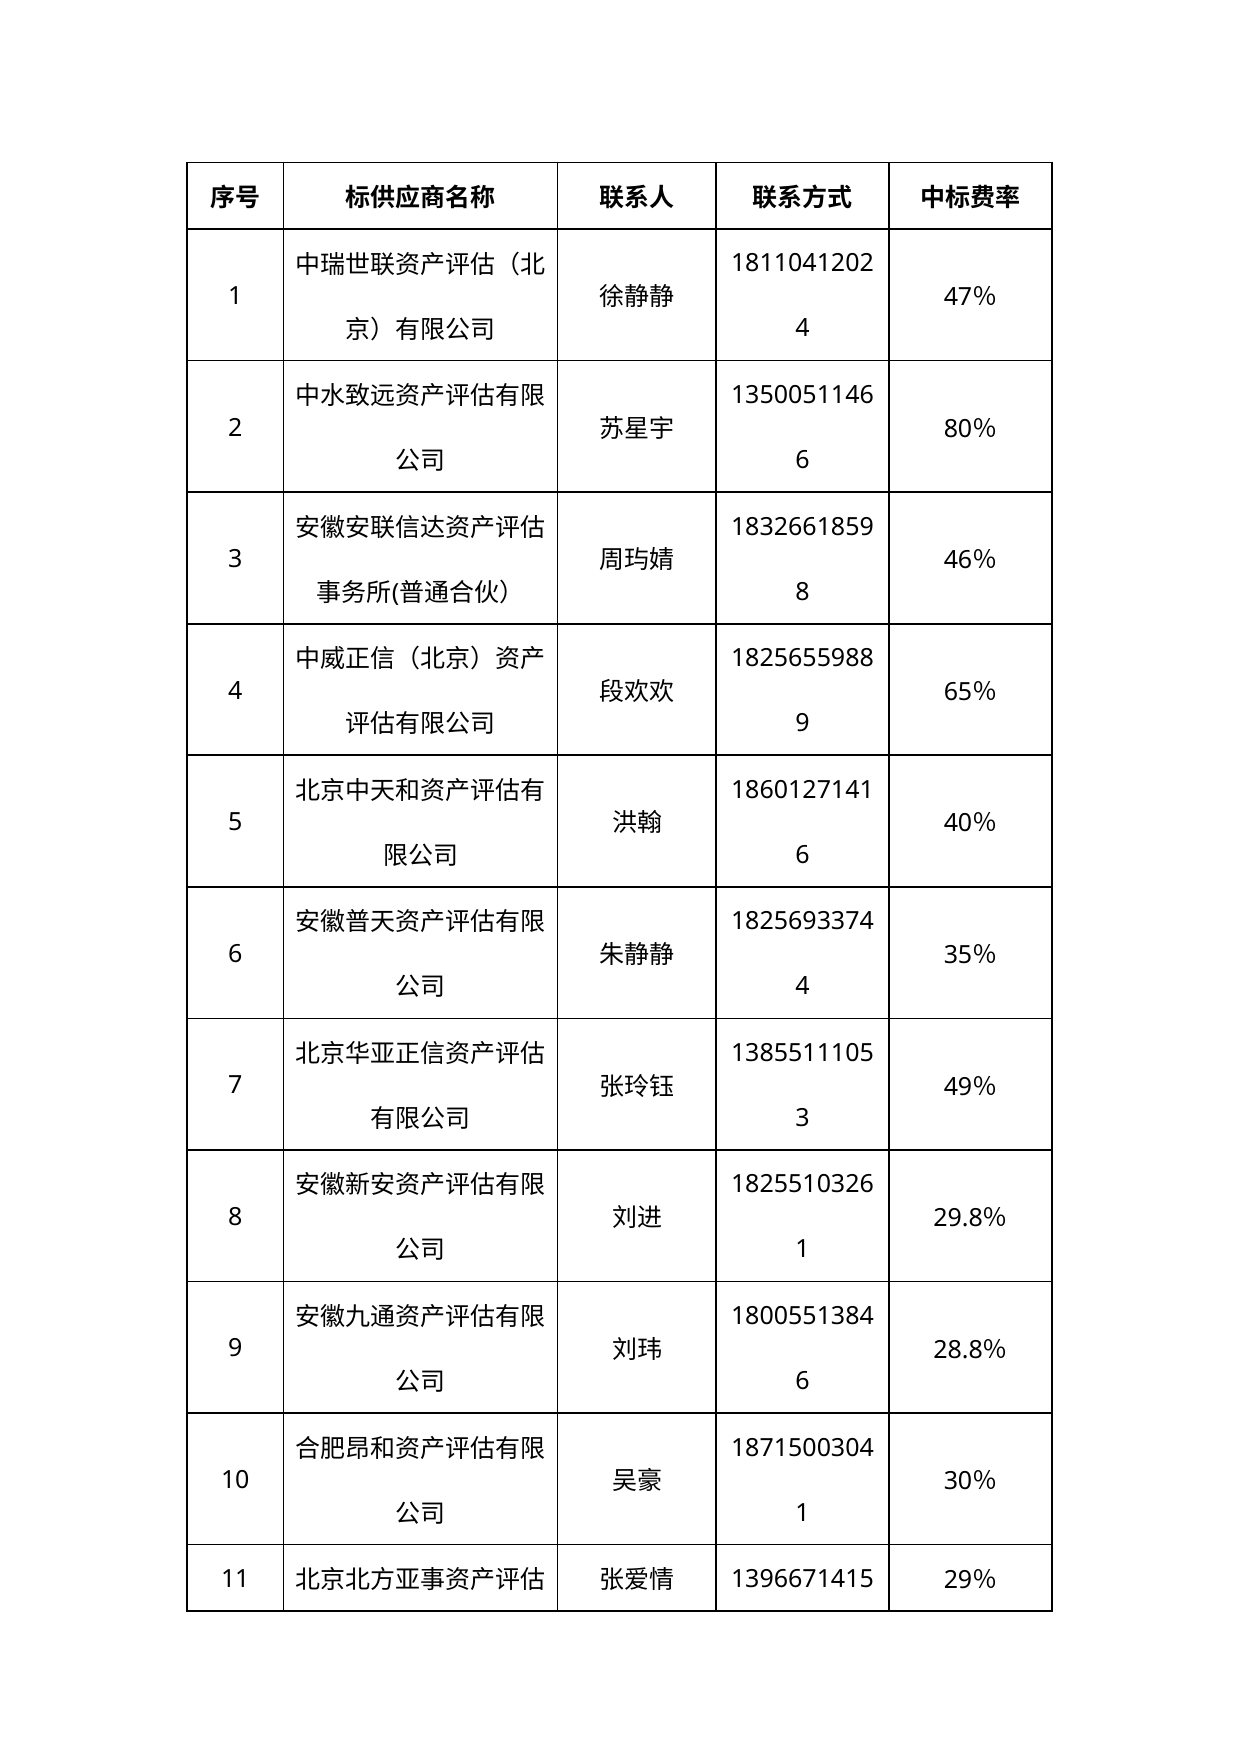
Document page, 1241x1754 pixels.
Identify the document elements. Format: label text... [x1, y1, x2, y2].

table_header 序号 [188, 163, 283, 228]
table_cell 5 [188, 756, 283, 886]
table_cell 11 [188, 1545, 283, 1610]
table_cell 8 [188, 1151, 283, 1281]
table_cell 中瑞世联资产评估（北京）有限公司 [284, 230, 557, 360]
table_cell 6 [188, 888, 283, 1017]
table_cell 张爱情 [558, 1545, 715, 1610]
table_cell 北京华亚正信资产评估有限公司 [284, 1019, 557, 1149]
table_cell 中威正信（北京）资产评估有限公司 [284, 625, 557, 754]
table_cell 28.8％ [890, 1282, 1051, 1412]
table_cell 1 [188, 230, 283, 360]
table_cell 张玲钰 [558, 1019, 715, 1149]
table_cell 安徽普天资产评估有限公司 [284, 888, 557, 1017]
table_header 联系人 [558, 163, 715, 228]
table_cell 苏星宇 [558, 361, 715, 491]
table_cell 18255103261 [717, 1151, 888, 1281]
table_cell 40％ [890, 756, 1051, 886]
table_cell 徐静静 [558, 230, 715, 360]
table_cell 65％ [890, 625, 1051, 754]
table_cell 2 [188, 361, 283, 491]
table_cell 18005513846 [717, 1282, 888, 1412]
table_cell 29％ [890, 1545, 1051, 1610]
table_cell 9 [188, 1282, 283, 1412]
table_cell 北京中天和资产评估有限公司 [284, 756, 557, 886]
table_cell 合肥昂和资产评估有限公司 [284, 1414, 557, 1544]
table_cell 35％ [890, 888, 1051, 1017]
table_cell 46％ [890, 493, 1051, 623]
table_cell 安徽安联信达资产评估事务所(普通合伙） [284, 493, 557, 623]
table_cell 49％ [890, 1019, 1051, 1149]
table_cell 10 [188, 1414, 283, 1544]
table_cell 7 [188, 1019, 283, 1149]
table_cell 80％ [890, 361, 1051, 491]
table_cell 47％ [890, 230, 1051, 360]
table_cell 周玙婧 [558, 493, 715, 623]
table_cell 刘玮 [558, 1282, 715, 1412]
table_cell 4 [188, 625, 283, 754]
table_cell 安徽新安资产评估有限公司 [284, 1151, 557, 1281]
table_cell 3 [188, 493, 283, 623]
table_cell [284, 1545, 557, 1610]
table_cell 18601271416 [717, 756, 888, 886]
table_cell 18256559889 [717, 625, 888, 754]
table_cell 朱静静 [558, 888, 715, 1017]
table_header 标供应商名称 [284, 163, 557, 228]
table_cell 18256933744 [717, 888, 888, 1017]
table_cell 18110412024 [717, 230, 888, 360]
table_cell 13855111053 [717, 1019, 888, 1149]
table_cell 洪翰 [558, 756, 715, 886]
table_header 中标费率 [890, 163, 1051, 228]
table_cell 13966714155 [717, 1545, 888, 1610]
table_cell 中水致远资产评估有限公司 [284, 361, 557, 491]
table_cell 18715003041 [717, 1414, 888, 1544]
table_cell 18326618598 [717, 493, 888, 623]
table_cell 吴豪 [558, 1414, 715, 1544]
table_cell 段欢欢 [558, 625, 715, 754]
table_header 联系方式 [717, 163, 888, 228]
table_cell 刘进 [558, 1151, 715, 1281]
table_cell 安徽九通资产评估有限公司 [284, 1282, 557, 1412]
table_cell 13500511466 [717, 361, 888, 491]
table_cell 29.8％ [890, 1151, 1051, 1281]
table_cell 30％ [890, 1414, 1051, 1544]
